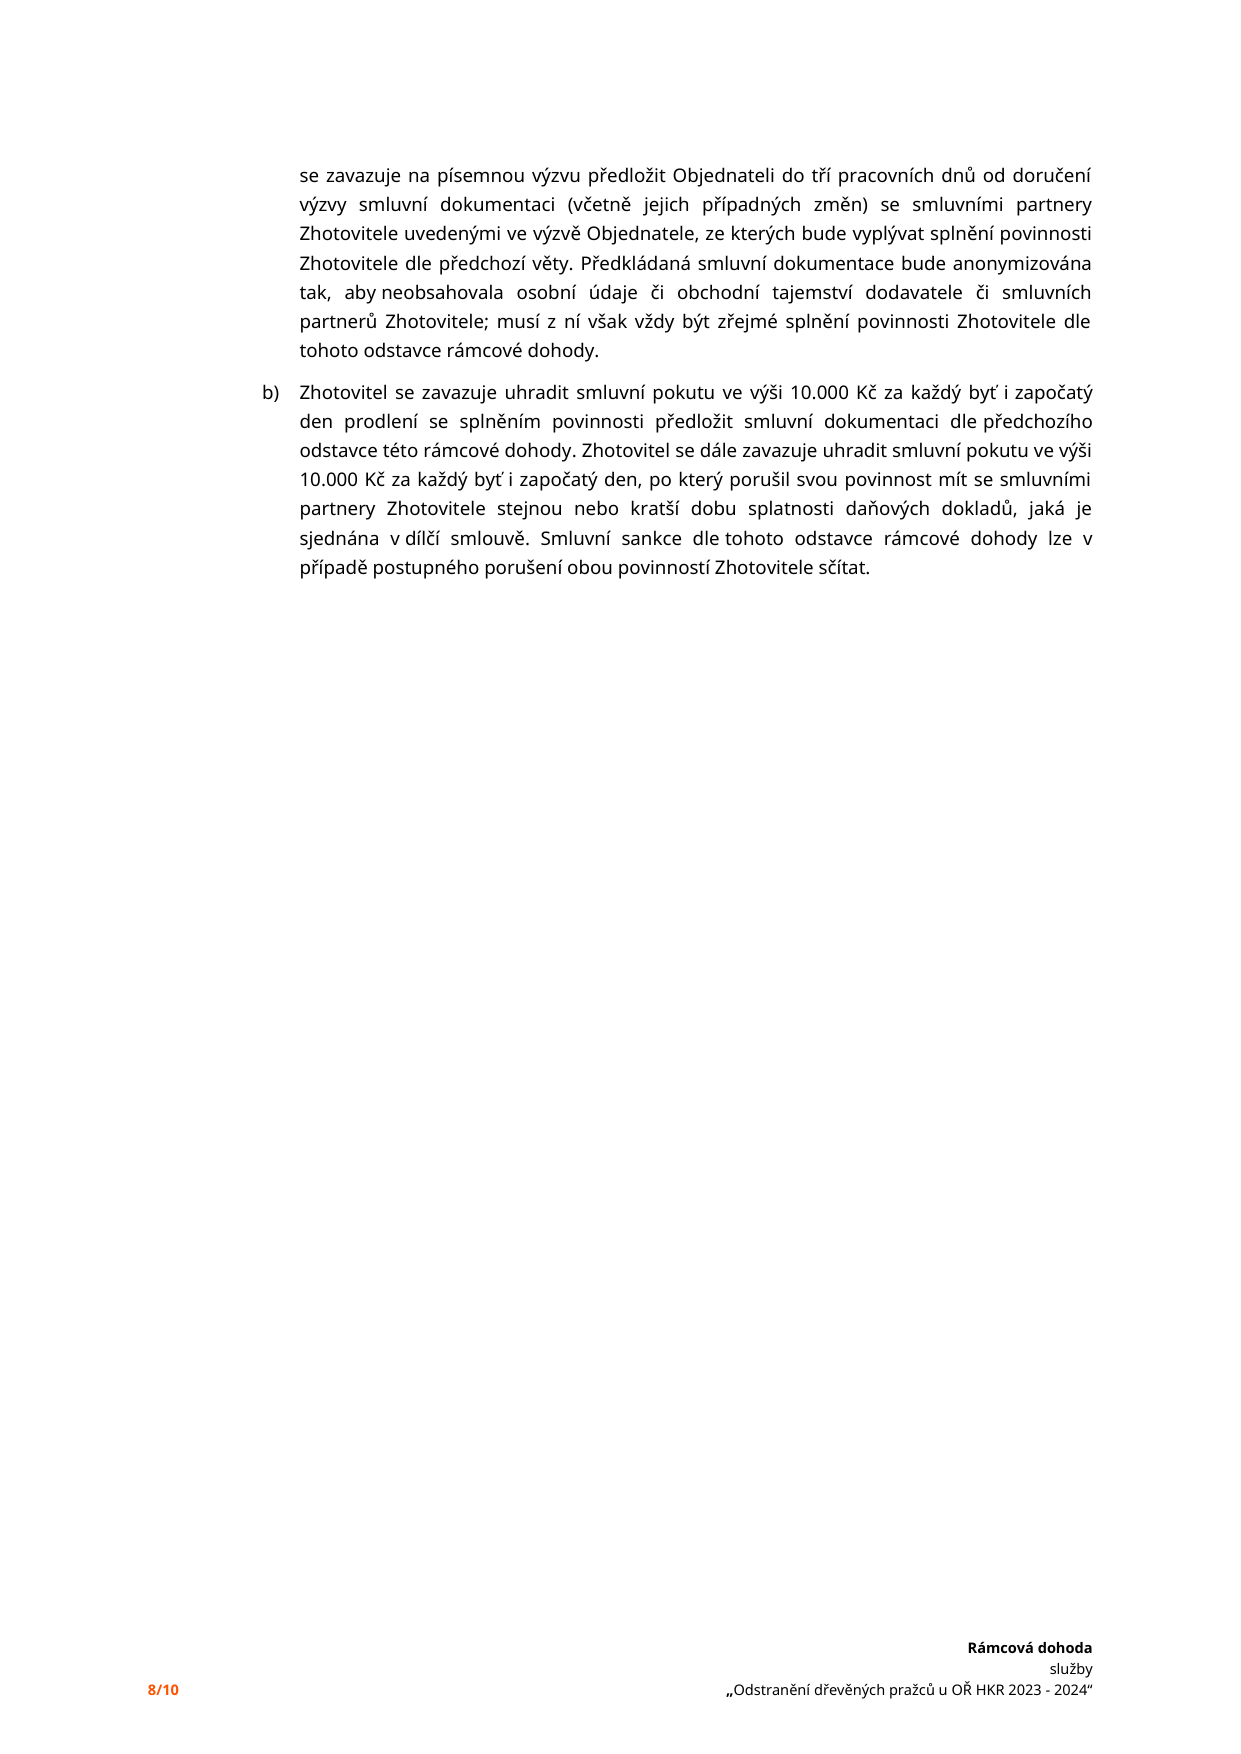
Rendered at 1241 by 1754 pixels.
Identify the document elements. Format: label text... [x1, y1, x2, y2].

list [262, 159, 1093, 363]
list Zhotovitel se zavazuje uhradit smluvní pokutu ve výši 10.000 Kč za každý byť i započatý den prodlení se splněním povinnosti předložit smluvní dokumentaci dle předchozího odstavce této rámcové dohody. Zhotovitel se dále zavazuje uhradit smluvní pokutu ve výši 10.000 Kč za každý byť i započatý den, po který porušil svou povinnost mít se smluvními partnery Zhotovitele stejnou nebo kratší dobu splatnosti daňových dokladů, jaká je sjednána v dílčí smlouvě. Smluvní sankce dle tohoto odstavce rámcové dohody lze v případě postupného porušení obou povinností Zhotovitele sčítat. [262, 376, 1093, 580]
